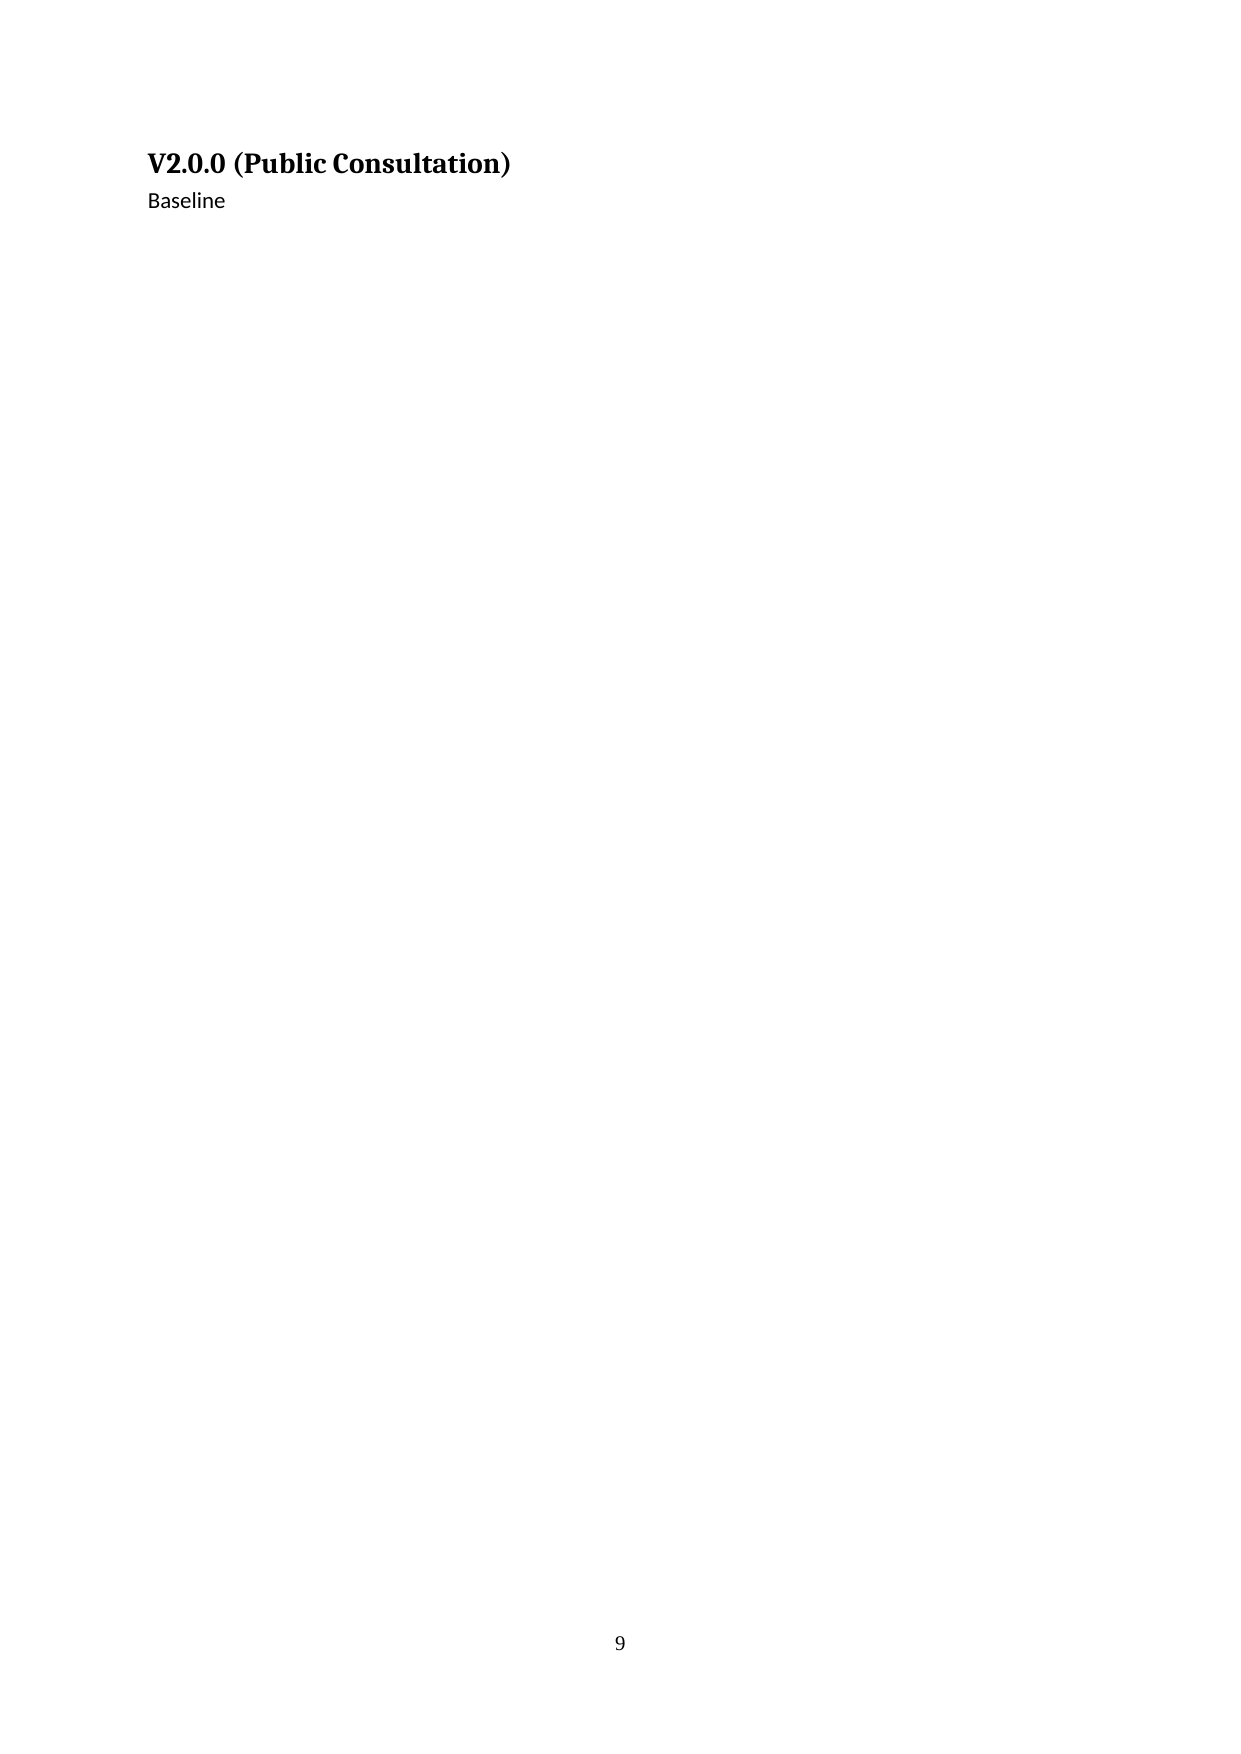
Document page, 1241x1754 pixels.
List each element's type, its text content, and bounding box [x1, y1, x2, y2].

text Baseline [148, 186, 1093, 214]
subtitle V2.0.0 (Public Consultation) [148, 148, 1093, 181]
